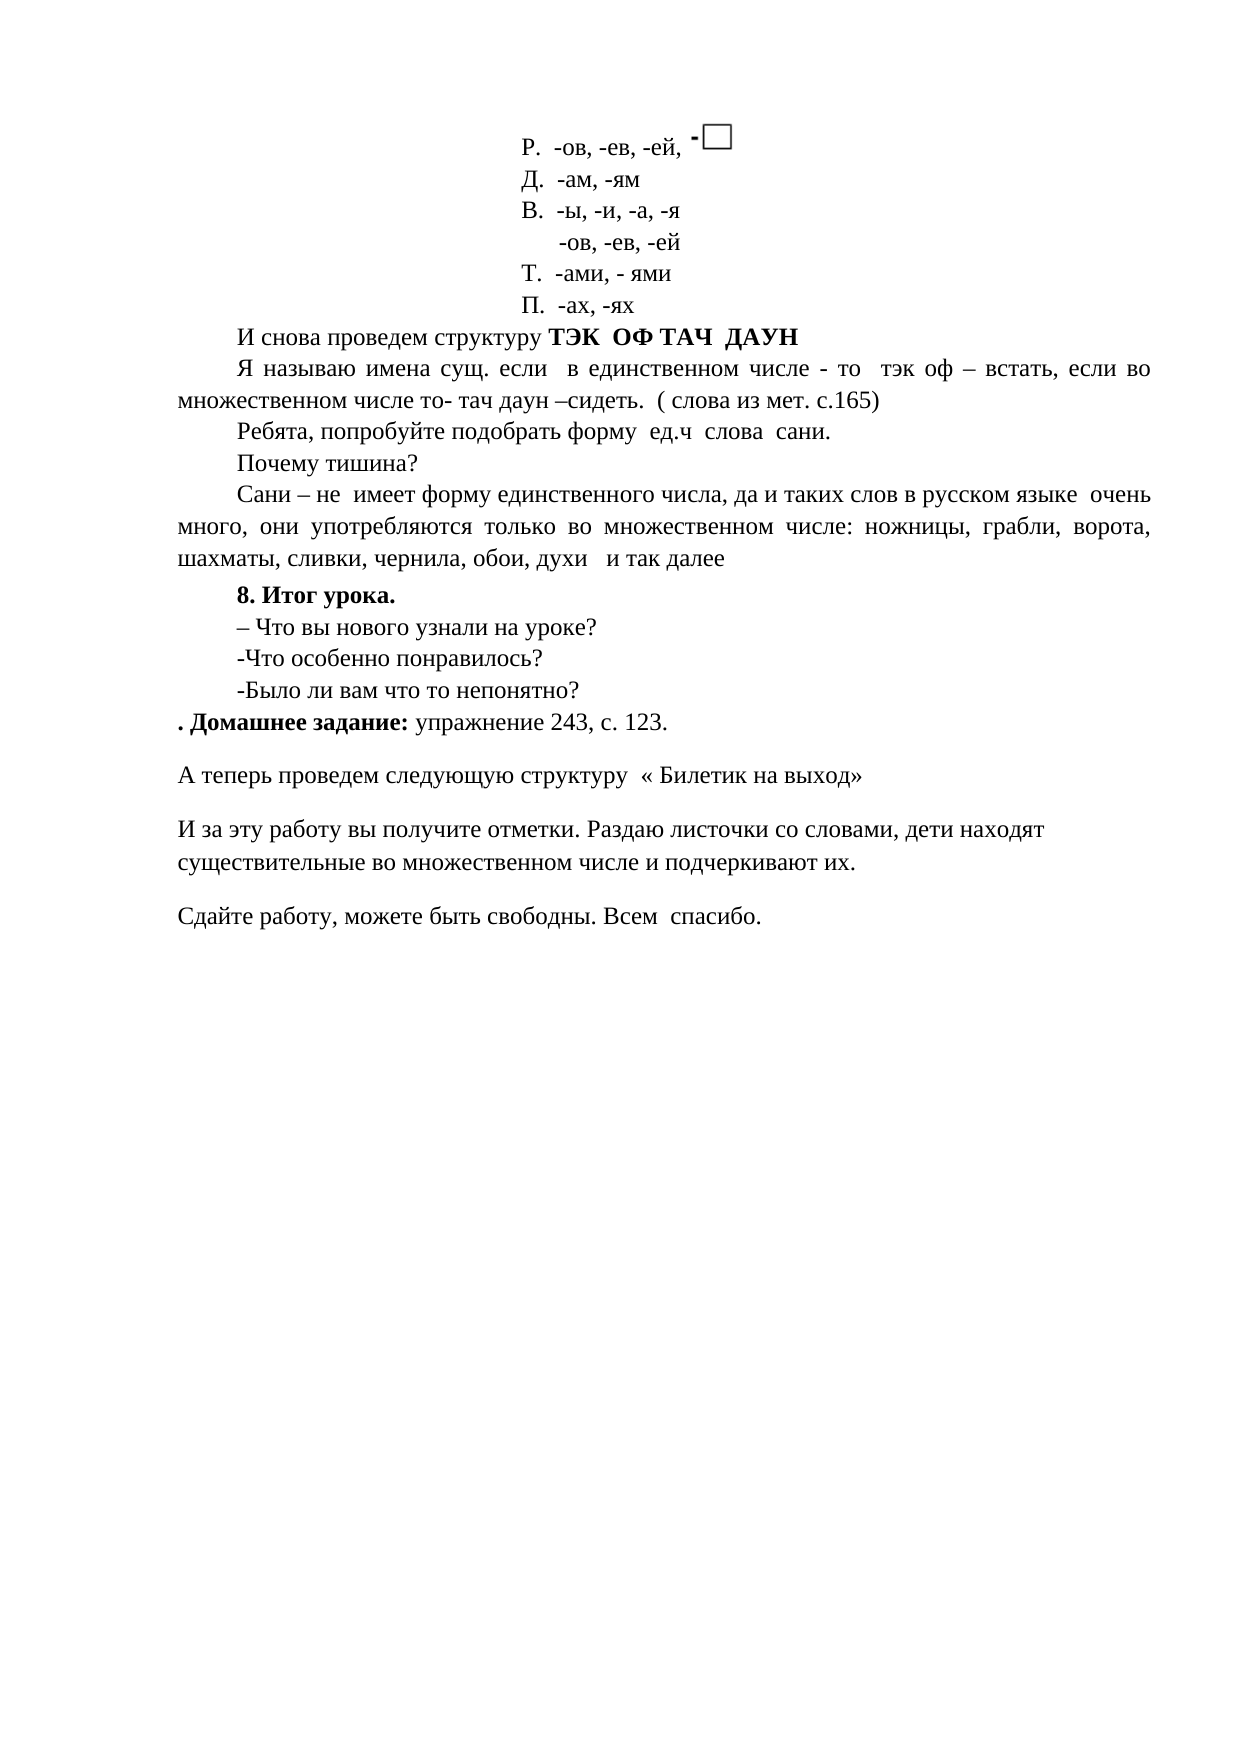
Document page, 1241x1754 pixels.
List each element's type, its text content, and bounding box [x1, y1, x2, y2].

text Я называю имена сущ. если в единственном числе - то тэк оф – встать, если во множественном числе то- тач даун –сидеть. ( слова из мет. с.165) [177, 353, 1152, 413]
text Р. -ов, -ев, -ей, [177, 118, 1152, 161]
text -ов, -ев, -ей [177, 227, 1152, 256]
text Сдайте работу, можете быть свободны. Всем спасибо. [177, 901, 1152, 930]
text 8. Итог урока. [177, 580, 1152, 609]
text В. -ы, -и, -а, -я [177, 195, 1152, 224]
text Т. -ами, - ями [177, 258, 1152, 287]
text И снова проведем структуру ТЭК ОФ ТАЧ ДАУН [177, 322, 1152, 350]
text Сани – не имеет форму единственного числа, да и таких слов в русском языке очень много, они употребляются только во множественном числе: ножницы, грабли, ворота, шахматы, сливки, чернила, обои, духи и так далее [177, 479, 1152, 571]
text -Что особенно понравилось? [177, 643, 1152, 672]
text П. -ах, -ях [177, 290, 1152, 319]
text Почему тишина? [177, 448, 1152, 477]
text И за эту работу вы получите отметки. Раздаю листочки со словами, дети находят существительные во множественном числе и подчеркивают их. [177, 814, 1152, 876]
text Д. -ам, -ям [177, 164, 1152, 193]
text . Домашнее задание: упражнение 243, с. 123. [177, 707, 1152, 735]
text А теперь проведем следующую структуру « Билетик на выход» [177, 761, 1152, 789]
text – Что вы нового узнали на уроке? [177, 612, 1152, 641]
text -Было ли вам что то непонятно? [177, 675, 1152, 704]
text Ребята, попробуйте подобрать форму ед.ч слова сани. [177, 416, 1152, 445]
picture [687, 118, 744, 156]
